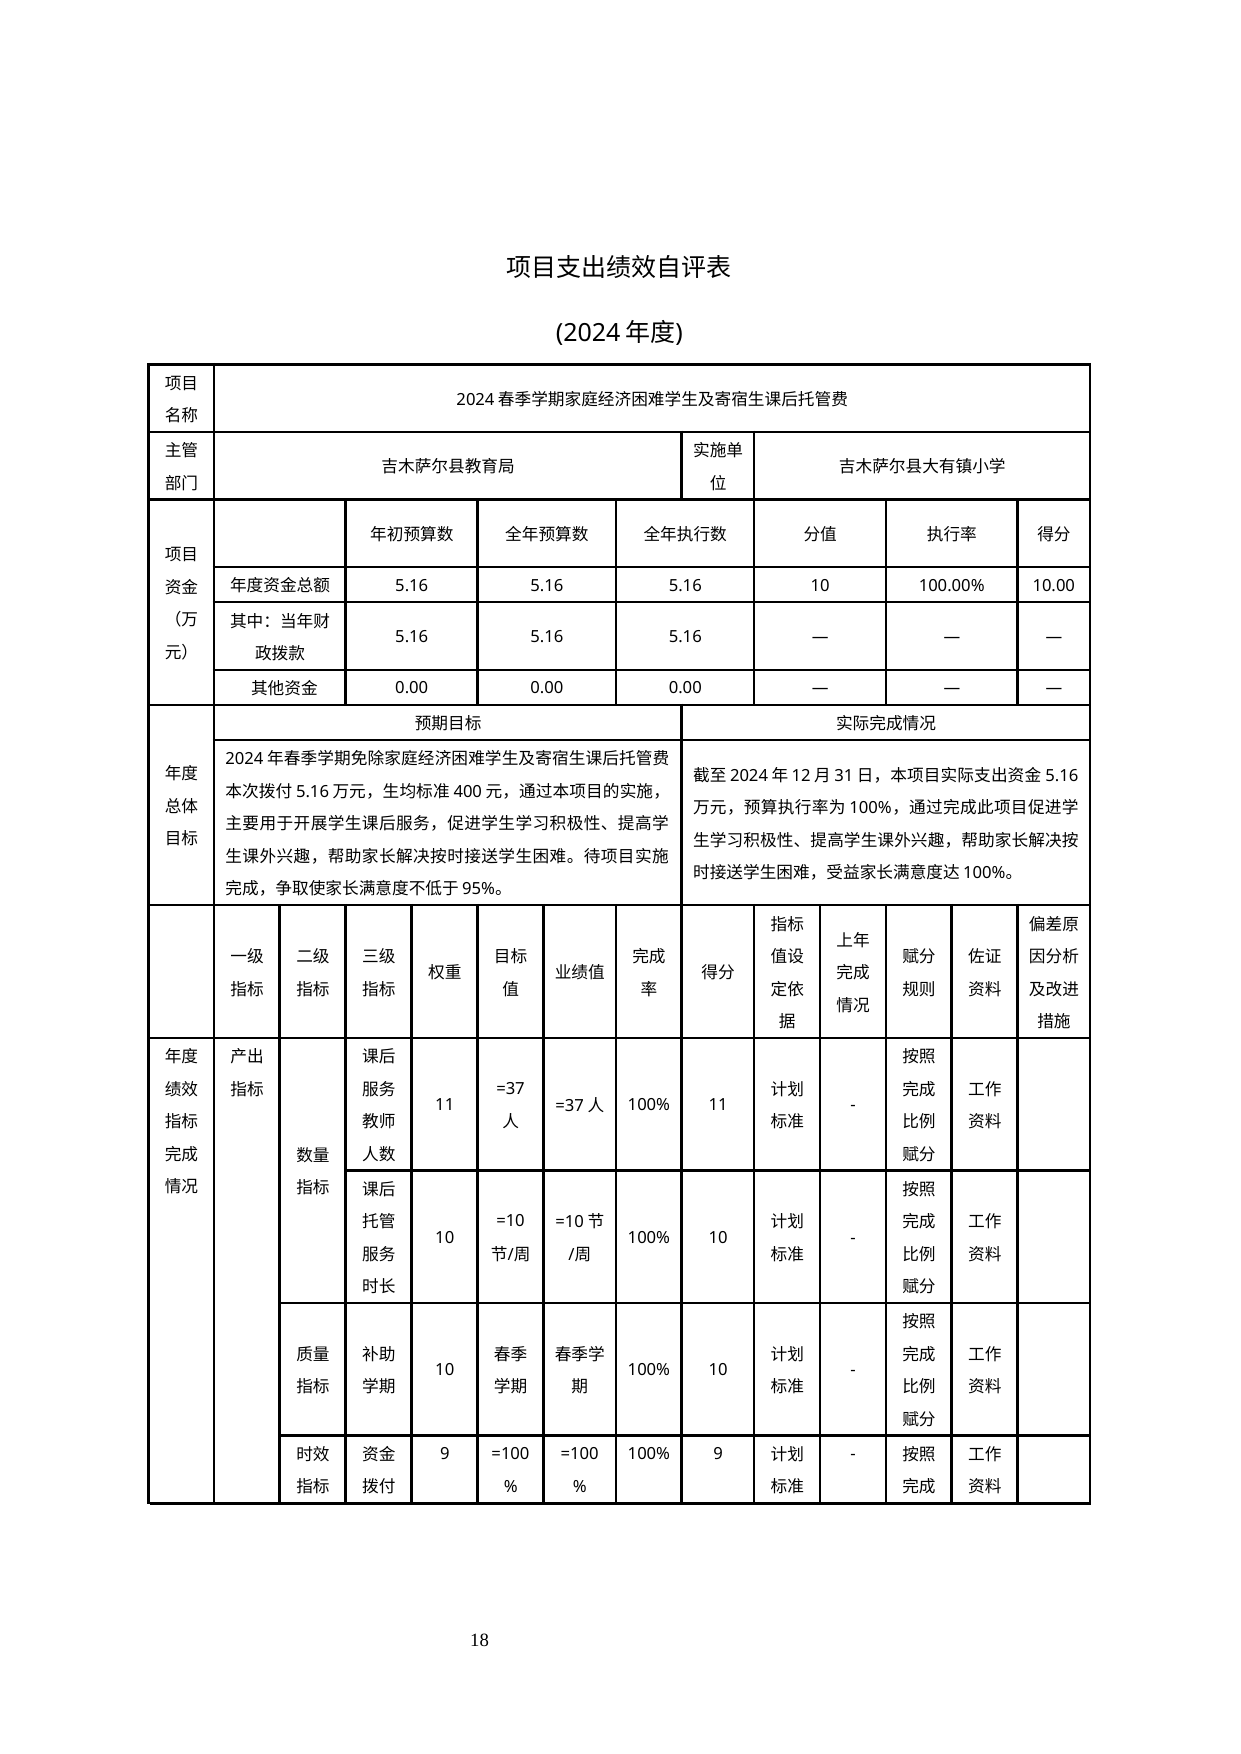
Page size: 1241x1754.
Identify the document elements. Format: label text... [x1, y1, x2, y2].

table_cell 0.00 [347, 671, 476, 703]
table_cell 11 [413, 1039, 476, 1169]
table_cell [1019, 1304, 1089, 1434]
table_cell 实施单位 [683, 433, 753, 498]
table_cell [1019, 1172, 1089, 1302]
table_cell 预期目标 [215, 706, 680, 739]
table_cell 计划标准 [755, 1172, 819, 1302]
table_cell 赋分规则 [887, 906, 950, 1036]
table_cell 10 [683, 1304, 753, 1434]
table_cell 佐证资料 [953, 906, 1016, 1036]
table_cell 5.16 [479, 568, 615, 601]
table_cell 5.16 [347, 603, 476, 668]
table_cell =37人 [479, 1039, 542, 1169]
table_cell — [755, 603, 885, 668]
table_cell 0.00 [617, 671, 753, 703]
table_cell 一级指标 [215, 906, 278, 1036]
table_cell 5.16 [347, 568, 476, 601]
table_cell — [755, 671, 885, 703]
table_cell 截至2024年12月31日，本项目实际支出资金5.16万元，预算执行率为100%，通过完成此项目促进学生学习积极性、提高学生课外兴趣，帮助家长解决按时接送学生困难，受益家长满意度达100%。 [683, 741, 1089, 904]
table_cell 吉木萨尔县大有镇小学 [755, 433, 1089, 498]
table_cell - [821, 1172, 885, 1302]
table_cell [1019, 1039, 1089, 1169]
table_cell 2024年春季学期免除家庭经济困难学生及寄宿生课后托管费本次拨付5.16万元，生均标准400元，通过本项目的实施，主要用于开展学生课后服务，促进学生学习积极性、提高学生课外兴趣，帮助家长解决按时接送学生困难。待项目实施完成，争取使家长满意度不低于95%。 [215, 741, 680, 904]
table_cell 时效指标 [281, 1437, 344, 1502]
table_cell 10 [683, 1172, 753, 1302]
table_cell 按照完成比例赋分 [887, 1039, 950, 1169]
table_cell 实际完成情况 [683, 706, 1089, 739]
table_cell 吉木萨尔县教育局 [215, 433, 680, 498]
table_cell 10.00 [1019, 568, 1089, 601]
table_cell — [887, 603, 1016, 668]
table_cell 10 [413, 1172, 476, 1302]
table_cell =100% [545, 1437, 615, 1502]
table_cell 按照完成比例赋分 [887, 1304, 950, 1434]
table_cell 得分 [683, 906, 753, 1036]
table_cell 5.16 [479, 603, 615, 668]
table_cell 权重 [413, 906, 476, 1036]
table_cell 项目资金（万元） [150, 501, 213, 703]
table_cell 按照完成比例赋分 [887, 1437, 950, 1502]
table_cell — [887, 671, 1016, 703]
table_cell 计划标准 [755, 1437, 819, 1502]
table_cell =10节/周 [479, 1172, 542, 1302]
table_cell 上年完成情况 [821, 906, 885, 1036]
table_cell 指标值设定依据 [755, 906, 819, 1036]
table_cell 9 [413, 1437, 476, 1502]
table_cell [1019, 1437, 1089, 1502]
table_cell 课后托管服务时长 [347, 1172, 410, 1302]
table_cell 100.00% [887, 568, 1016, 601]
table_cell 目标值 [479, 906, 542, 1036]
table_cell 春季学期 [479, 1304, 542, 1434]
table_cell 分值 [755, 501, 885, 566]
table_cell 其他资金 [215, 671, 344, 703]
table_cell 5.16 [617, 603, 753, 668]
table_cell 质量指标 [281, 1304, 344, 1434]
table_cell - [821, 1039, 885, 1169]
table_cell [215, 501, 344, 566]
table_cell =37人 [545, 1039, 615, 1169]
table_cell 工作资料 [953, 1039, 1016, 1169]
table_cell 计划标准 [755, 1304, 819, 1434]
table_cell 执行率 [887, 501, 1016, 566]
table_cell 数量指标 [281, 1039, 344, 1302]
table_cell - [821, 1304, 885, 1434]
table_cell 全年执行数 [617, 501, 753, 566]
table_cell 0.00 [479, 671, 615, 703]
table_cell 工作资料 [953, 1437, 1016, 1502]
table_cell 产出指标 [215, 1039, 278, 1502]
table_cell 业绩值 [545, 906, 615, 1036]
table_cell 年度资金总额 [215, 568, 344, 601]
table_cell 课后服务教师人数 [347, 1039, 410, 1169]
table_cell 年度绩效指标完成情况 [150, 1039, 213, 1502]
table_cell 计划标准 [755, 1039, 819, 1169]
table_cell 主管部门 [150, 433, 213, 498]
table_cell 三级指标 [347, 906, 410, 1036]
table_cell 按照完成比例赋分 [887, 1172, 950, 1302]
table_cell [150, 906, 213, 1036]
table_cell 二级指标 [281, 906, 344, 1036]
table_cell 100% [617, 1172, 680, 1302]
table_cell 完成率 [617, 906, 680, 1036]
table_cell 工作资料 [953, 1172, 1016, 1302]
table_cell 偏差原因分析及改进措施 [1019, 906, 1089, 1036]
table_cell — [1019, 671, 1089, 703]
table_cell 10 [413, 1304, 476, 1434]
table_cell 100% [617, 1039, 680, 1169]
table_cell 2024春季学期家庭经济困难学生及寄宿生课后托管费 [215, 366, 1089, 431]
table_cell 年度总体目标 [150, 706, 213, 904]
table_cell — [1019, 603, 1089, 668]
table_cell 工作资料 [953, 1304, 1016, 1434]
table_cell 补助学期 [347, 1304, 410, 1434]
table_cell 100% [617, 1437, 680, 1502]
table_cell 9 [683, 1437, 753, 1502]
table_cell 项目名称 [150, 366, 213, 431]
table_cell 资金拨付及时率 [347, 1437, 410, 1502]
table_cell (2024年度) [148, 298, 1090, 363]
table_cell 全年预算数 [479, 501, 615, 566]
table_cell =10节/周 [545, 1172, 615, 1302]
table_cell =100% [479, 1437, 542, 1502]
table_cell - [821, 1437, 885, 1502]
table_cell 得分 [1019, 501, 1089, 566]
table_cell 其中：当年财政拨款 [215, 603, 344, 668]
table_cell 11 [683, 1039, 753, 1169]
table_cell 年初预算数 [347, 501, 476, 566]
table_cell 春季学期 [545, 1304, 615, 1434]
table_cell 10 [755, 568, 885, 601]
table_cell 5.16 [617, 568, 753, 601]
table_cell 100% [617, 1304, 680, 1434]
table_header 项目支出绩效自评表 [148, 233, 1090, 298]
